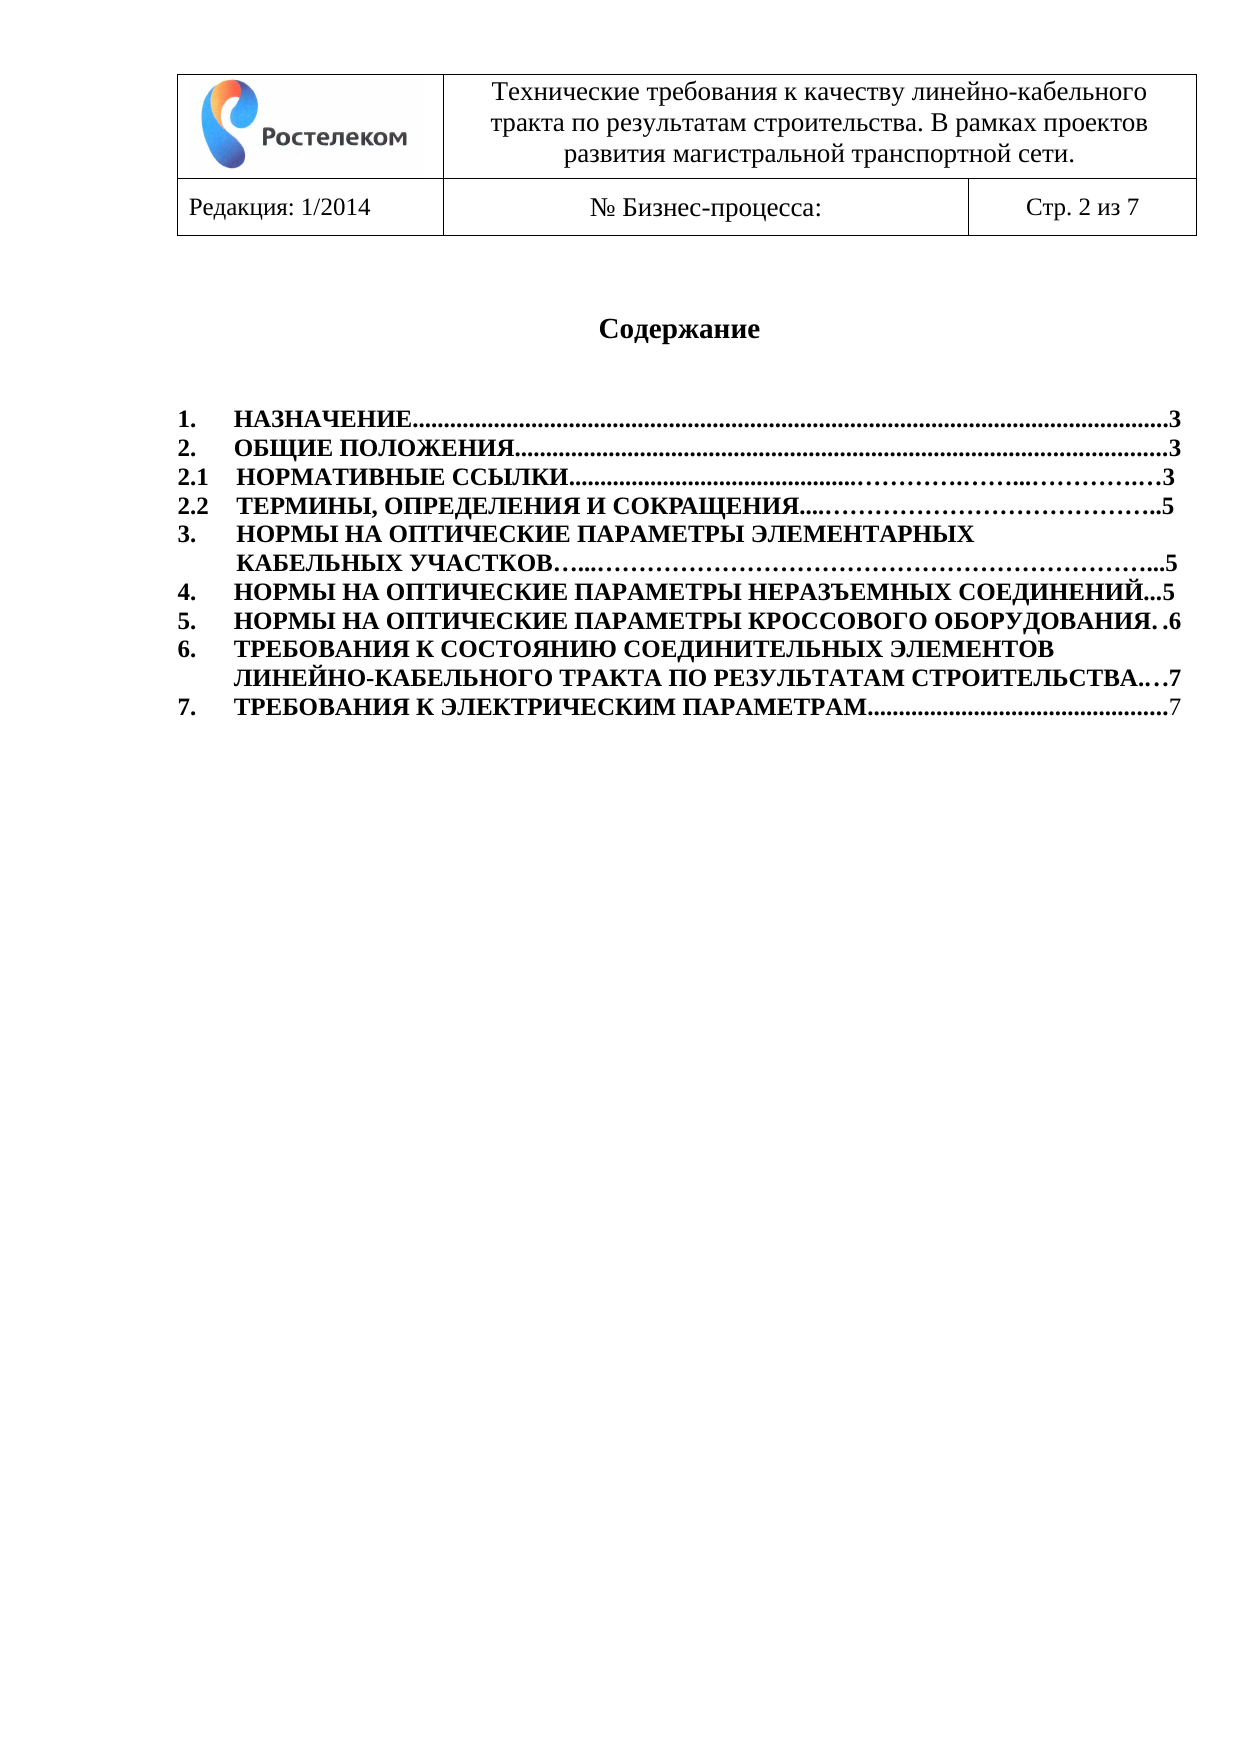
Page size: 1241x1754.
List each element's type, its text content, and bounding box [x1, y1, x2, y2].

text 2.2 Термины, определения и сокращения....…………………………………..5 [177, 491, 1181, 519]
text 6. Требования к состоянию соединительных элементов линейно-кабельного тракта по результатам строительства. 7 [177, 634, 1181, 692]
text кабельных участков…...…………………………………………………………...5 [177, 548, 1181, 577]
text 1. Назначение 3 [177, 404, 1181, 433]
text 2.1 Нормативные ссылки..............................................………….……...………….…3 [177, 462, 1181, 491]
text 7. Требования к электрическим параметрам 7 [177, 692, 1181, 721]
text 3. Нормы на оптические параметры элементарных [177, 519, 1181, 548]
text 2. Общие положения 3 [177, 433, 1181, 462]
picture [188, 75, 426, 178]
text 4. Нормы на оптические параметры неразъемных соединений...5 [177, 577, 1181, 606]
text 5. Нормы на оптические параметры кроссового оборудования 6 [177, 606, 1181, 634]
text Содержание [177, 311, 1181, 344]
